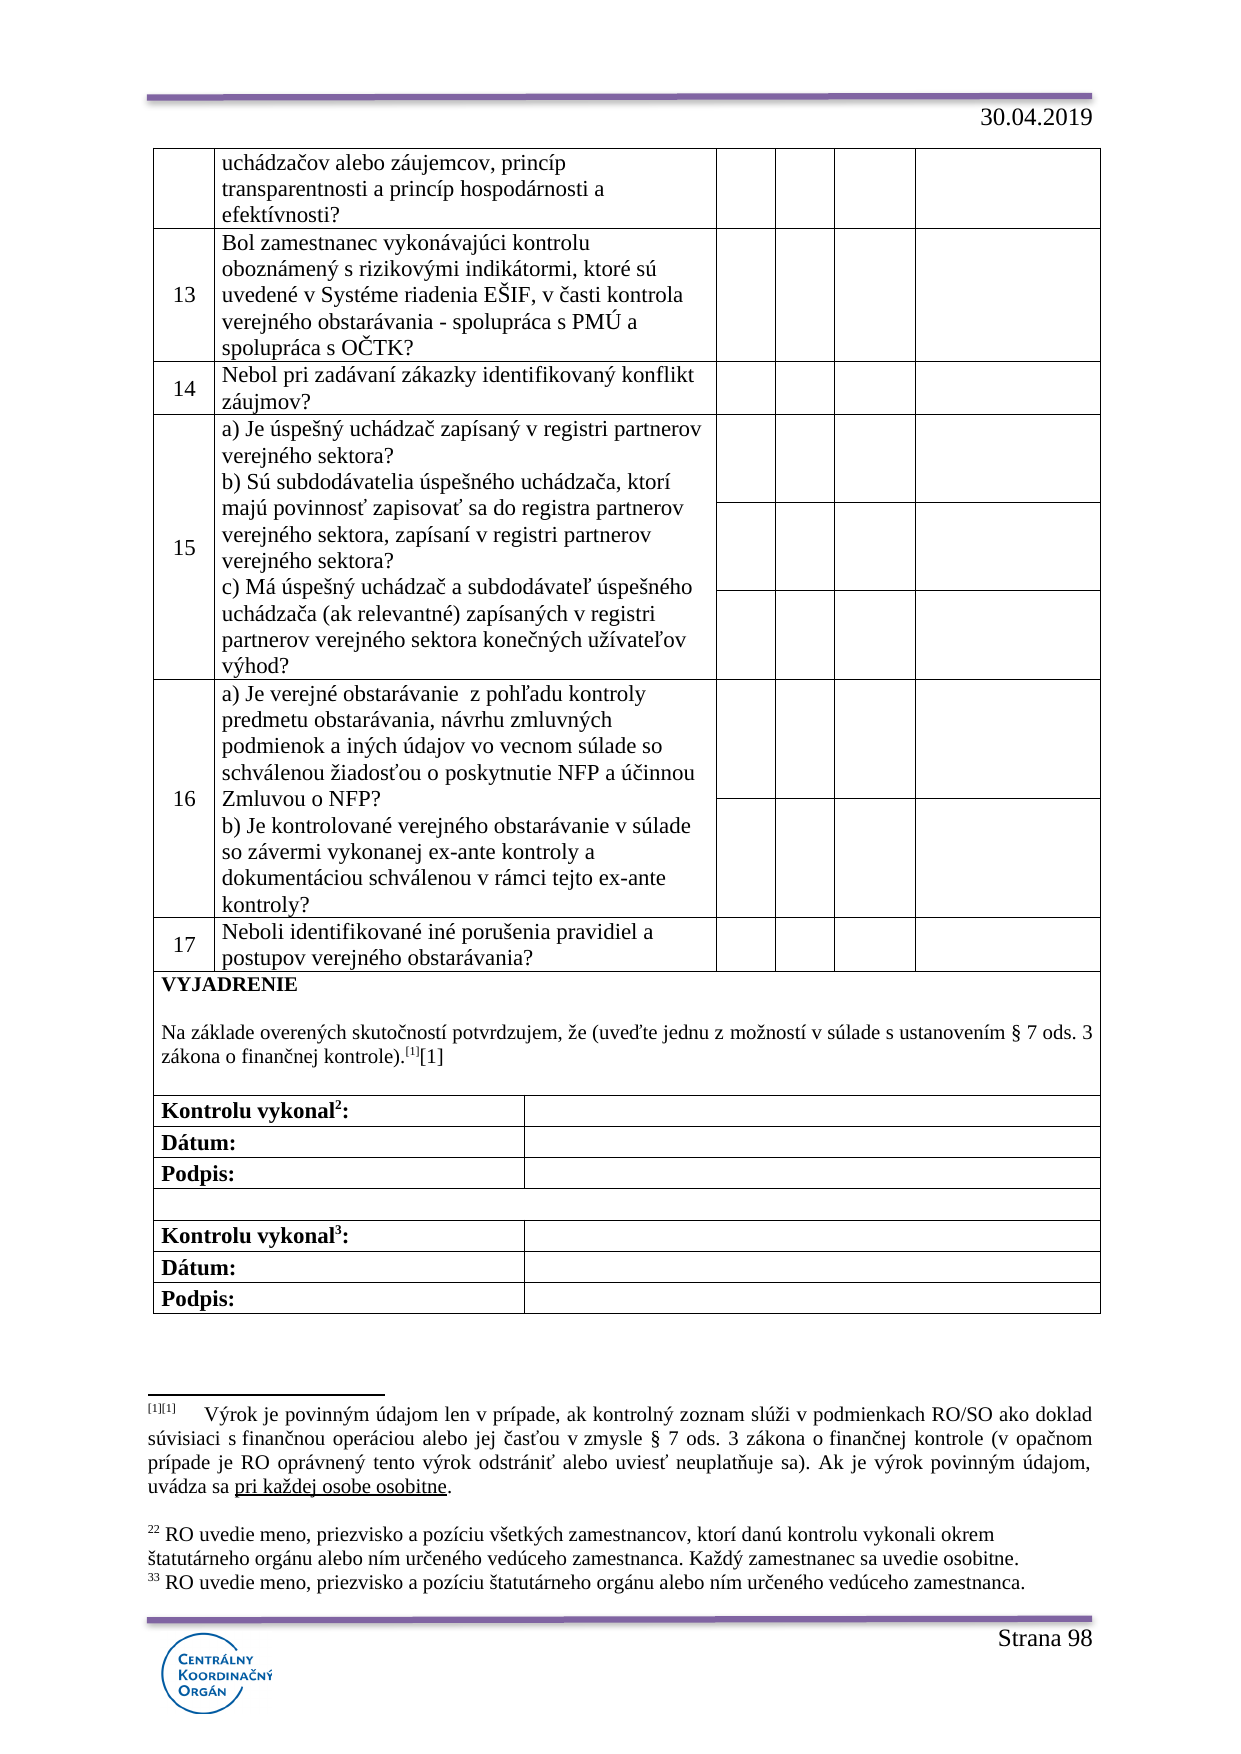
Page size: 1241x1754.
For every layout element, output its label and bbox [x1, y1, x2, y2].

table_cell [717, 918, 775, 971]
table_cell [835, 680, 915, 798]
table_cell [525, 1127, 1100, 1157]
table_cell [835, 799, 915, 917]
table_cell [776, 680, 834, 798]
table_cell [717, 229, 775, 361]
picture [159, 1631, 272, 1713]
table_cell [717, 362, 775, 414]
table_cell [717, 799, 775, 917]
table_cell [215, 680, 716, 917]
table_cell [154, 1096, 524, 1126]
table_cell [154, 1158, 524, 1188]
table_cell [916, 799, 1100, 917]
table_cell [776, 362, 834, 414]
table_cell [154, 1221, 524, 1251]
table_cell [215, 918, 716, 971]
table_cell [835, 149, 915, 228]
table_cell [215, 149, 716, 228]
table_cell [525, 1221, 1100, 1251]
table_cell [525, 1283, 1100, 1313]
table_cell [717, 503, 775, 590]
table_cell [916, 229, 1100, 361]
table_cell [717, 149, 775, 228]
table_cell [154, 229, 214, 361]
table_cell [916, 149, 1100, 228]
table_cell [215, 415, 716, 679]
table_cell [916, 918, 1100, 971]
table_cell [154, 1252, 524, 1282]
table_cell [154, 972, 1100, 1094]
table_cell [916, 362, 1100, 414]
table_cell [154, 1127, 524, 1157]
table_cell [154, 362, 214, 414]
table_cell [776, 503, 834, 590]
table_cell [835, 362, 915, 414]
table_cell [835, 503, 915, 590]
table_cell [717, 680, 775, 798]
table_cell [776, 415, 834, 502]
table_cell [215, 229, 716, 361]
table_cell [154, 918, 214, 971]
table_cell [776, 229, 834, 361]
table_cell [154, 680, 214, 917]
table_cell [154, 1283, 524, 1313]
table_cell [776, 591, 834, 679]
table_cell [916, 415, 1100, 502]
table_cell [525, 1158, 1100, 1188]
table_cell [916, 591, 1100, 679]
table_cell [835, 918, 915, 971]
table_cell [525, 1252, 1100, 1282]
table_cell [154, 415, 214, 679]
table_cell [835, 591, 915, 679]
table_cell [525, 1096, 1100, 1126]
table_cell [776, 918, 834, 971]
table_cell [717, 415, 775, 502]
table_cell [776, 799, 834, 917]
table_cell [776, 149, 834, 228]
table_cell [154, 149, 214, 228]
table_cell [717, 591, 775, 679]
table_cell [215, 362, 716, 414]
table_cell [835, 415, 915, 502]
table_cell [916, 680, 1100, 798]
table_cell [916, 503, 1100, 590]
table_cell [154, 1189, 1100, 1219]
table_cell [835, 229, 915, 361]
